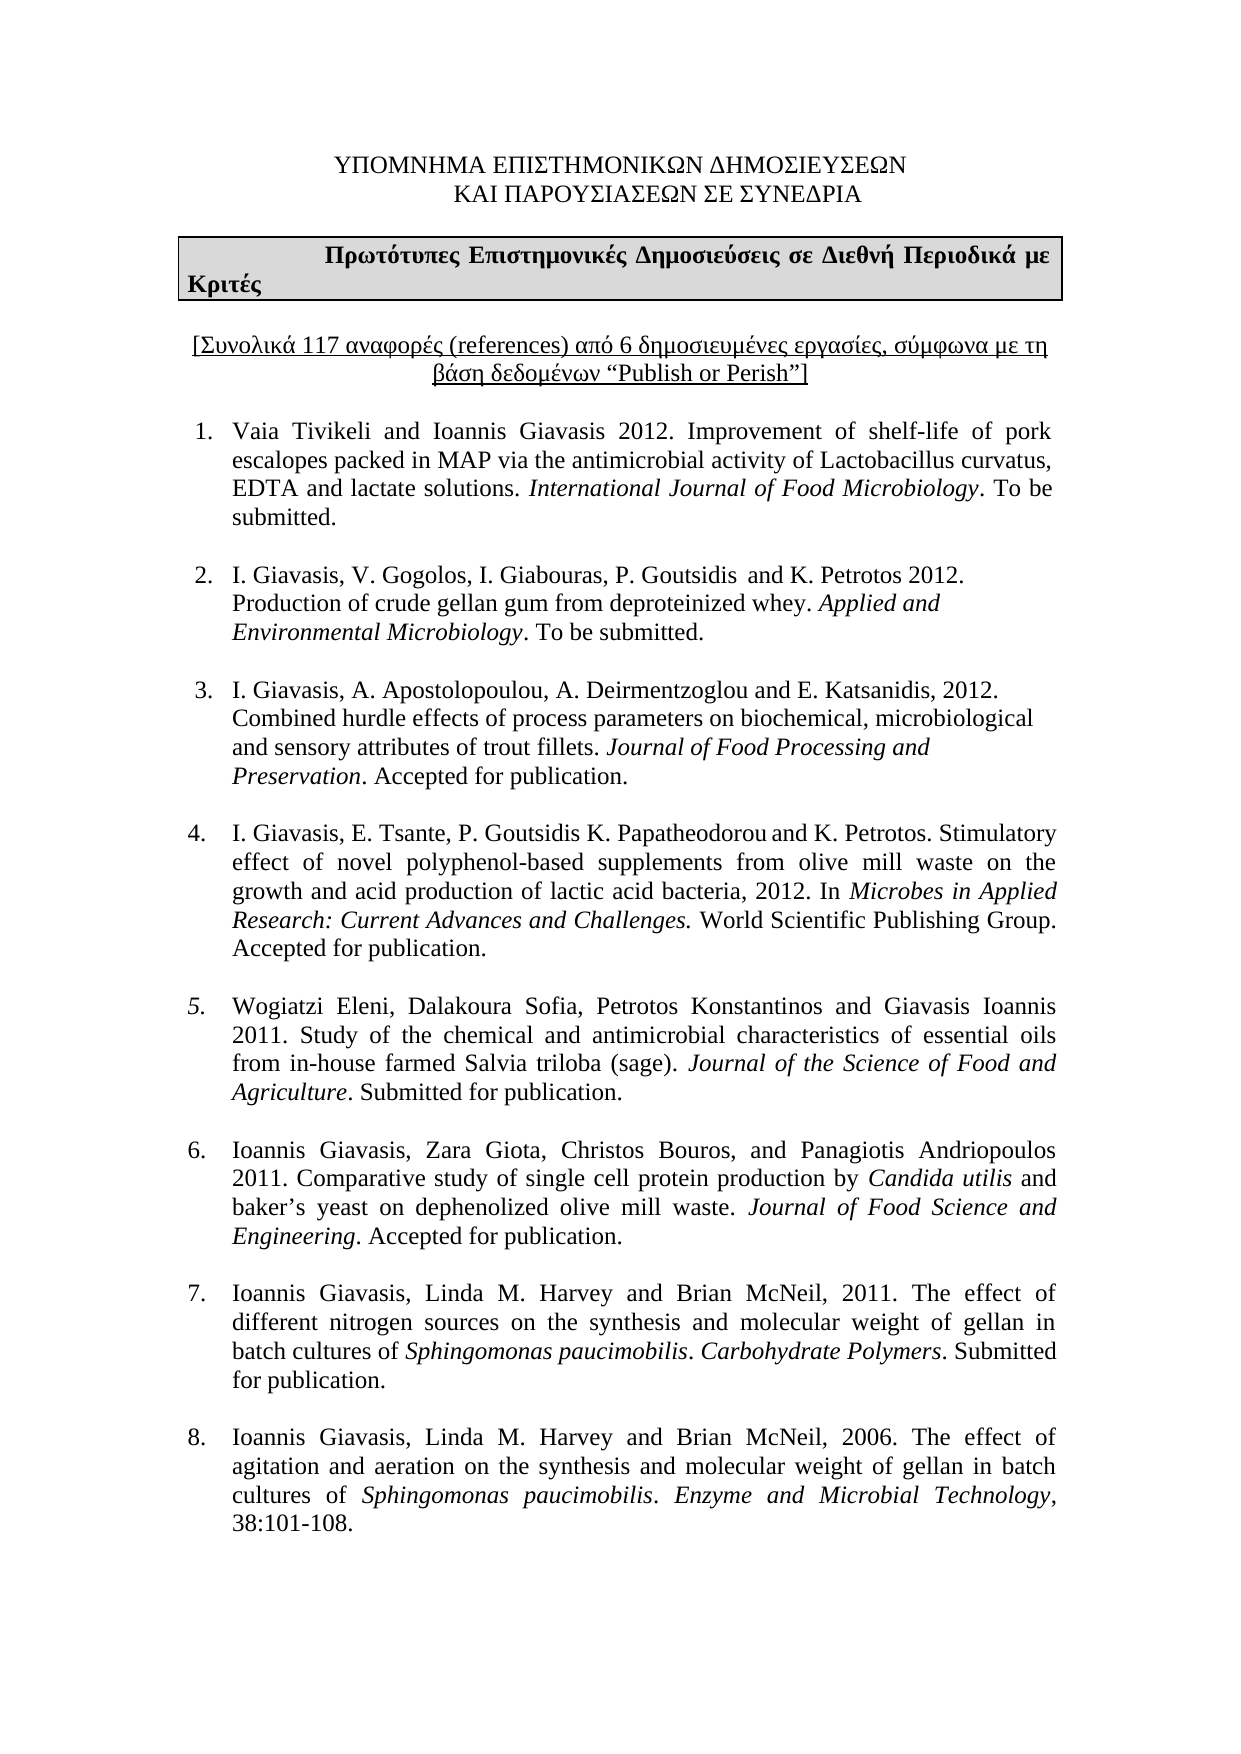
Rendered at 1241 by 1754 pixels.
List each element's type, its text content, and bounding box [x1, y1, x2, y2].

list I. Giavasis, E. Tsante, P. Goutsidis K. Papatheodorou and K. Petrotos. Stimulatory effect of novel polyphenol-based supplements from olive mill waste on the growth and acid production of lactic acid bacteria, 2012. In Microbes in Applied Research: Current Advances and Challenges. World Scientific Publishing Group. Accepted for publication. [187, 818, 1057, 962]
list Ioannis Giavasis, Linda M. Harvey and Brian McNeil, 2006. The effect of agitation and aeration on the synthesis and molecular weight of gellan in batch cultures of Sphingomonas paucimobilis. Enzyme and Microbial Technology, 38:101-108. [187, 1422, 1057, 1537]
list Wogiatzi Eleni, Dalakoura Sofia, Petrotos Konstantinos and Giavasis Ioannis 2011. Study of the chemical and antimicrobial characteristics of essential oils from in-house farmed Salvia triloba (sage). Journal of the Science of Food and Agriculture. Submitted for publication. [187, 991, 1057, 1106]
text [Συνολικά 117 αναφορές (references) από 6 δημοσιευμένες εργασίες, σύμφωνα με τη βάση δεδομένων “Publish or Perish”] [187, 330, 1053, 387]
subtitle Πρωτότυπες Επιστημονικές Δημοσιεύσεις σε Διεθνή Περιοδικά με Κριτές [179, 238, 1061, 299]
list I. Giavasis, A. Apostolopoulou, A. Deirmentzoglou and E. Katsanidis, 2012. Combined hurdle effects of process parameters on biochemical, microbiological and sensory attributes of trout fillets. Journal of Food Processing and Preservation. Accepted for publication. [194, 675, 1053, 790]
list Vaia Tivikeli and Ioannis Giavasis 2012. Improvement of shelf-life of pork escalopes packed in MAP via the antimicrobial activity of Lactobacillus curvatus, EDTA and lactate solutions. International Journal of Food Microbiology. To be submitted. [194, 416, 1053, 531]
text ΥΠΟΜΝΗΜΑ ΕΠΙΣΤΗΜΟΝΙΚΩΝ ΔΗΜΟΣΙΕΥΣΕΩΝ [187, 150, 1053, 179]
list Ioannis Giavasis, Zara Giota, Christos Bouros, and Panagiotis Andriopoulos 2011. Comparative study of single cell protein production by Candida utilis and baker’s yeast on dephenolized olive mill waste. Journal of Food Science and Engineering. Accepted for publication. [187, 1135, 1057, 1250]
list I. Giavasis, V. Gogolos, I. Giabouras, P. Goutsidis and K. Petrotos 2012. Production of crude gellan gum from deproteinized whey. Applied and Environmental Microbiology. To be submitted. [194, 560, 1053, 646]
list Ioannis Giavasis, Linda M. Harvey and Brian McNeil, 2011. The effect of different nitrogen sources on the synthesis and molecular weight of gellan in batch cultures of Sphingomonas paucimobilis. Carbohydrate Polymers. Submitted for publication. [187, 1278, 1057, 1393]
subtitle ΚΑΙ ΠΑΡΟΥΣΙΑΣΕΩΝ ΣΕ ΣΥΝΕΔΡΙΑ [187, 179, 1053, 207]
